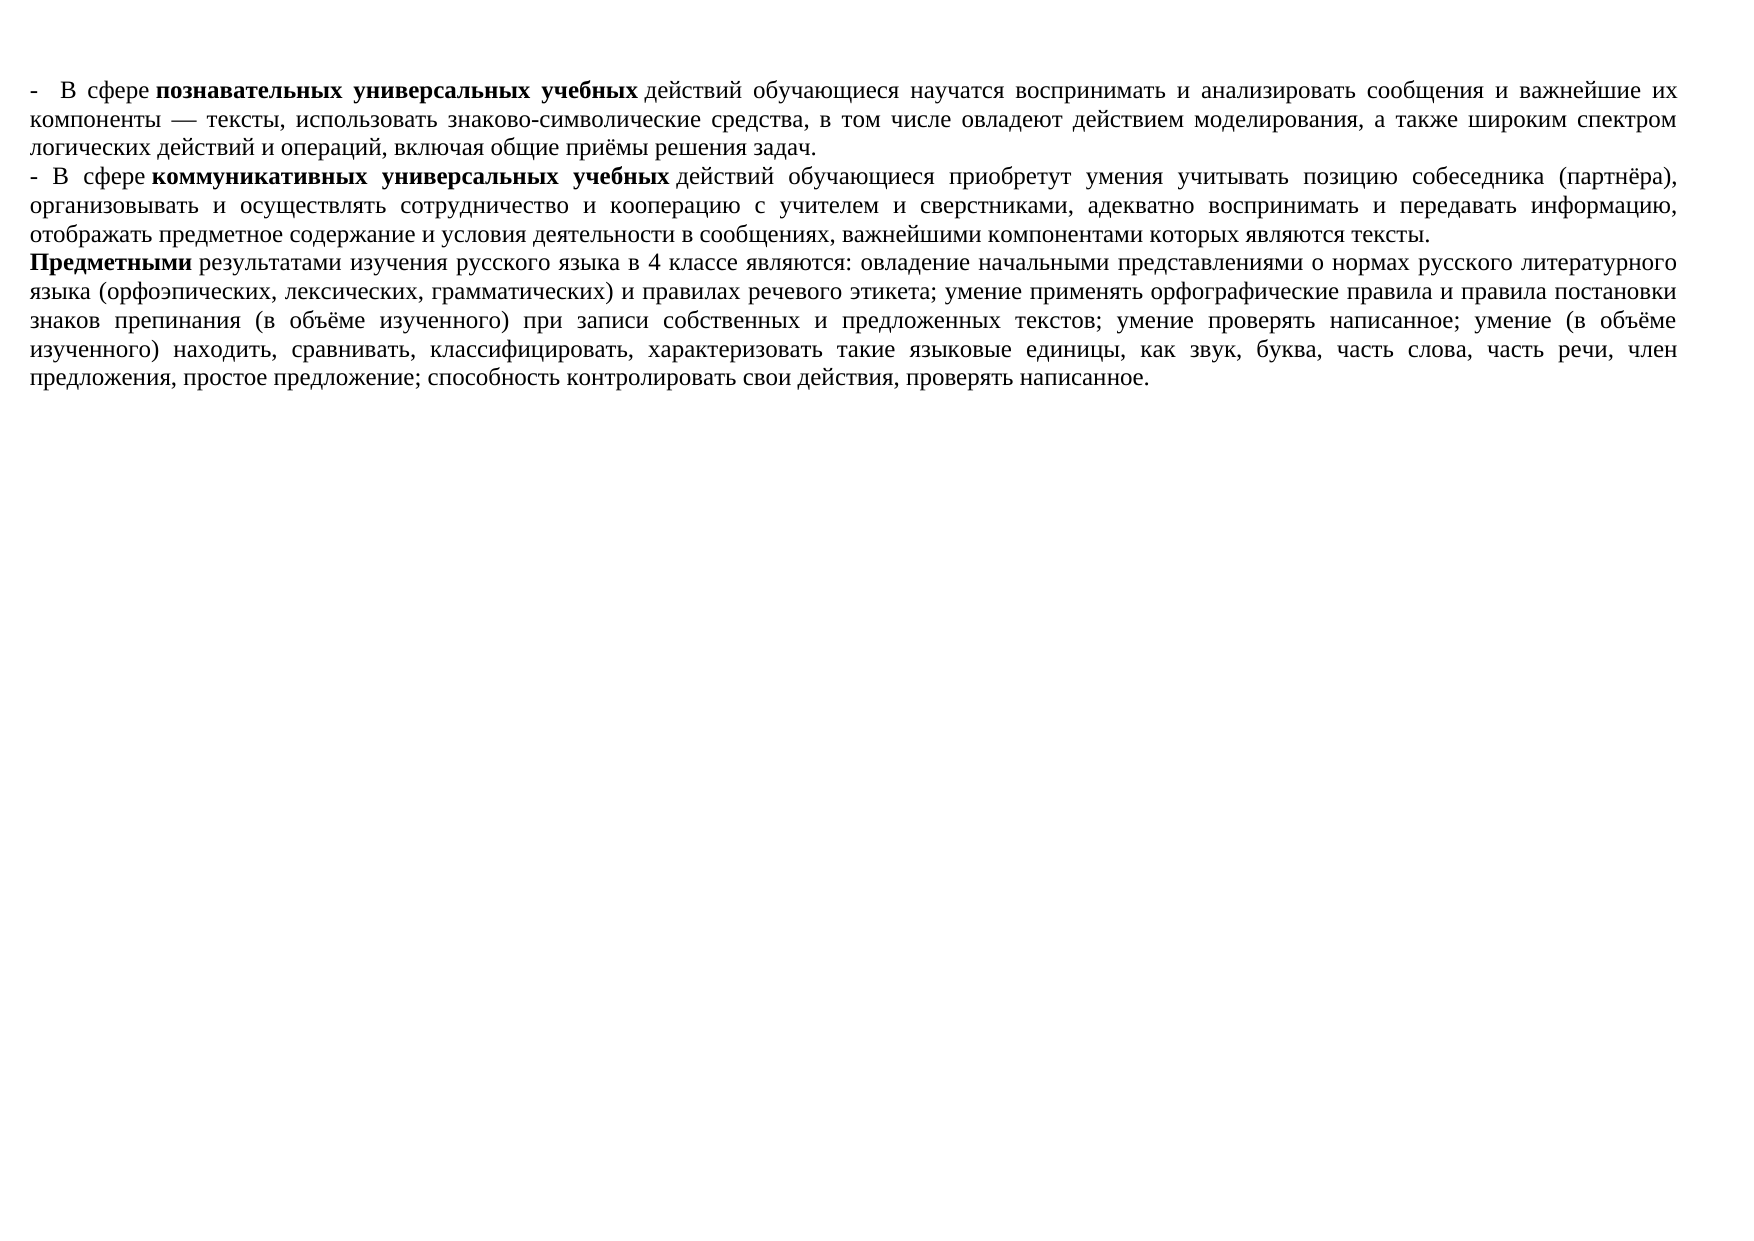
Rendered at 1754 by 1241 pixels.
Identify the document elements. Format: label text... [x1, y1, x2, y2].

text Предметными результатами изучения русского языка в 4 классе являются: овладение начальными представлениями о нормах русского литературного языка (орфоэпических, лексических, грамматических) и правилах речевого этикета; умение применять орфографические правила и правила постановки знаков препинания (в объёме изученного) при записи собственных и предложенных текстов; умение проверять написанное; умение (в объёме изученного) находить, сравнивать, классифицировать, характеризовать такие языковые единицы, как звук, буква, часть слова, часть речи, член предложения, простое предложение; способность контролировать свои действия, проверять написанное. [29, 247, 1679, 391]
text - В сфере познавательных универсальных учебных действий обучающиеся научатся воспринимать и анализировать сообщения и важнейшие их компоненты — тексты, использовать знаково-символические средства, в том числе овладеют действием моделирования, а также широким спектром логических действий и операций, включая общие приёмы решения задач. [29, 75, 1679, 161]
text - В сфере коммуникативных универсальных учебных действий обучающиеся приобретут умения учитывать позицию собеседника (партнёра), организовывать и осуществлять сотрудничество и кооперацию с учителем и сверстниками, адекватно воспринимать и передавать информацию, отображать предметное содержание и условия деятельности в сообщениях, важнейшими компонентами которых являются тексты. [29, 161, 1679, 247]
